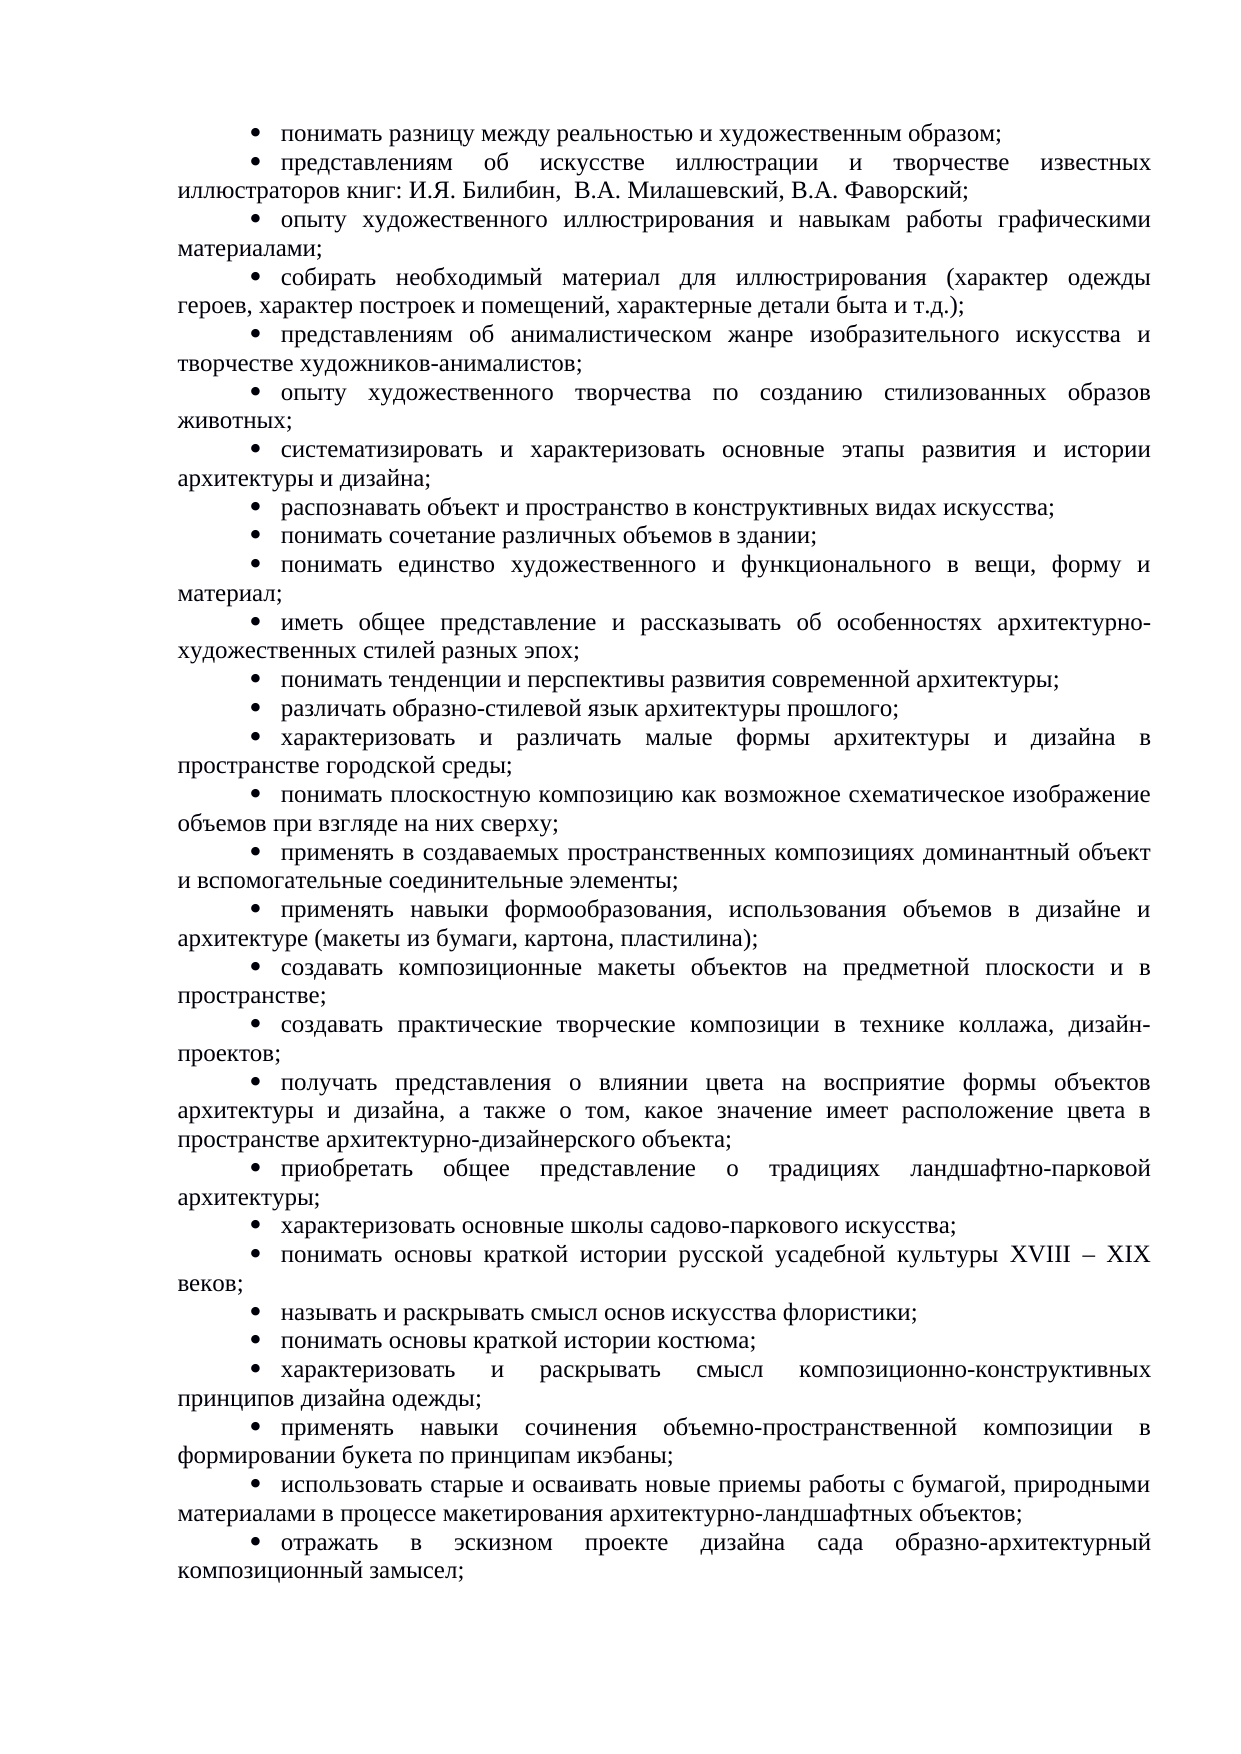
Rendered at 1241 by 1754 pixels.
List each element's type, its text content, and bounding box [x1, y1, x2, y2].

list использовать старые и осваивать новые приемы работы с бумагой, природными материалами в процессе макетирования архитектурно-ландшафтных объектов; [177, 1469, 1152, 1527]
list понимать единство художественного и функционального в вещи, форму и материал; [177, 549, 1152, 607]
list иметь общее представление и рассказывать об особенностях архитектурно-художественных стилей разных эпох; [177, 607, 1152, 664]
list получать представления о влиянии цвета на восприятие формы объектов архитектуры и дизайна, а также о том, какое значение имеет расположение цвета в пространстве архитектурно-дизайнерского объекта; [177, 1067, 1152, 1153]
list понимать тенденции и перспективы развития современной архитектуры; [177, 664, 1152, 693]
list применять навыки сочинения объемно-пространственной композиции в формировании букета по принципам икэбаны; [177, 1412, 1152, 1469]
list систематизировать и характеризовать основные этапы развития и истории архитектуры и дизайна; [177, 434, 1152, 492]
list называть и раскрывать смысл основ искусства флористики; [177, 1297, 1152, 1326]
list представлениям об анималистическом жанре изобразительного искусства и творчестве художников-анималистов; [177, 319, 1152, 377]
list создавать композиционные макеты объектов на предметной плоскости и в пространстве; [177, 952, 1152, 1009]
list характеризовать и различать малые формы архитектуры и дизайна в пространстве городской среды; [177, 722, 1152, 779]
list характеризовать и раскрывать смысл композиционно-конструктивных принципов дизайна одежды; [177, 1354, 1152, 1412]
list создавать практические творческие композиции в технике коллажа, дизайн-проектов; [177, 1009, 1152, 1067]
list характеризовать основные школы садово-паркового искусства; [177, 1211, 1152, 1239]
list распознавать объект и пространство в конструктивных видах искусства; [177, 492, 1152, 521]
list приобретать общее представление о традициях ландшафтно-парковой архитектуры; [177, 1153, 1152, 1211]
list опыту художественного иллюстрирования и навыкам работы графическими материалами; [177, 204, 1152, 262]
list понимать основы краткой истории русской усадебной культуры XVIII – XIX веков; [177, 1239, 1152, 1297]
list различать образно-стилевой язык архитектуры прошлого; [177, 693, 1152, 722]
list понимать плоскостную композицию как возможное схематическое изображение объемов при взгляде на них сверху; [177, 779, 1152, 837]
list понимать разницу между реальностью и художественным образом; [177, 118, 1152, 147]
list собирать необходимый материал для иллюстрирования (характер одежды героев, характер построек и помещений, характерные детали быта и т.д.); [177, 262, 1152, 319]
list понимать основы краткой истории костюма; [177, 1326, 1152, 1354]
list представлениям об искусстве иллюстрации и творчестве известных иллюстраторов книг: И.Я. Билибин, В.А. Милашевский, В.А. Фаворский; [177, 147, 1152, 204]
list опыту художественного творчества по созданию стилизованных образов животных; [177, 377, 1152, 434]
list применять в создаваемых пространственных композициях доминантный объект и вспомогательные соединительные элементы; [177, 837, 1152, 894]
list отражать в эскизном проекте дизайна сада образно-архитектурный композиционный замысел; [177, 1527, 1152, 1584]
list понимать сочетание различных объемов в здании; [177, 521, 1152, 549]
list применять навыки формообразования, использования объемов в дизайне и архитектуре (макеты из бумаги, картона, пластилина); [177, 894, 1152, 952]
